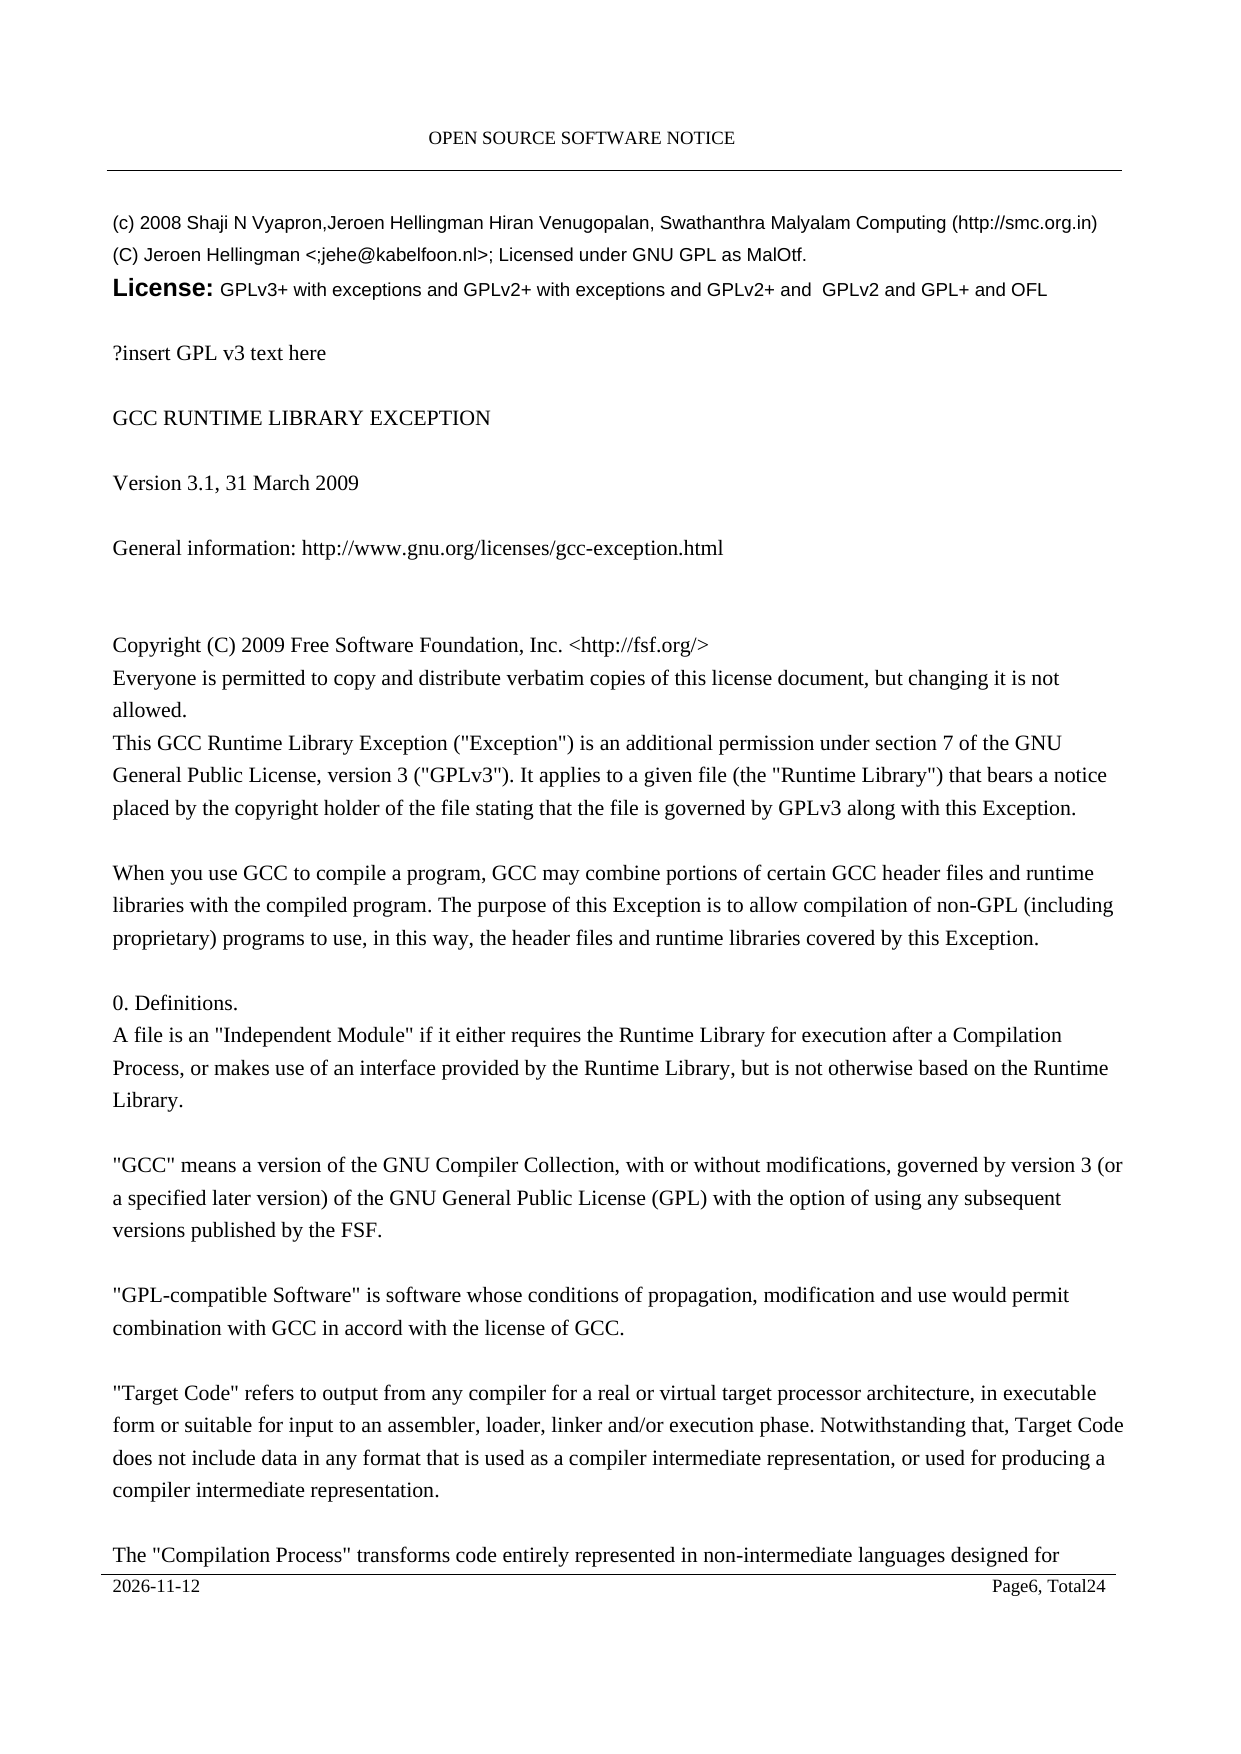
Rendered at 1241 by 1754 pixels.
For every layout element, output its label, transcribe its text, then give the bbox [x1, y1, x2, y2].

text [112, 271, 1128, 1571]
text (C) Jeroen Hellingman <;jehe@kabelfoon.nl>; Licensed under GNU GPL as MalOtf. [112, 239, 1128, 271]
text (c) 2008 Shaji N Vyapron,Jeroen Hellingman Hiran Venugopalan, Swathanthra Malyalam Computing (http://smc.org.in) [112, 206, 1128, 239]
